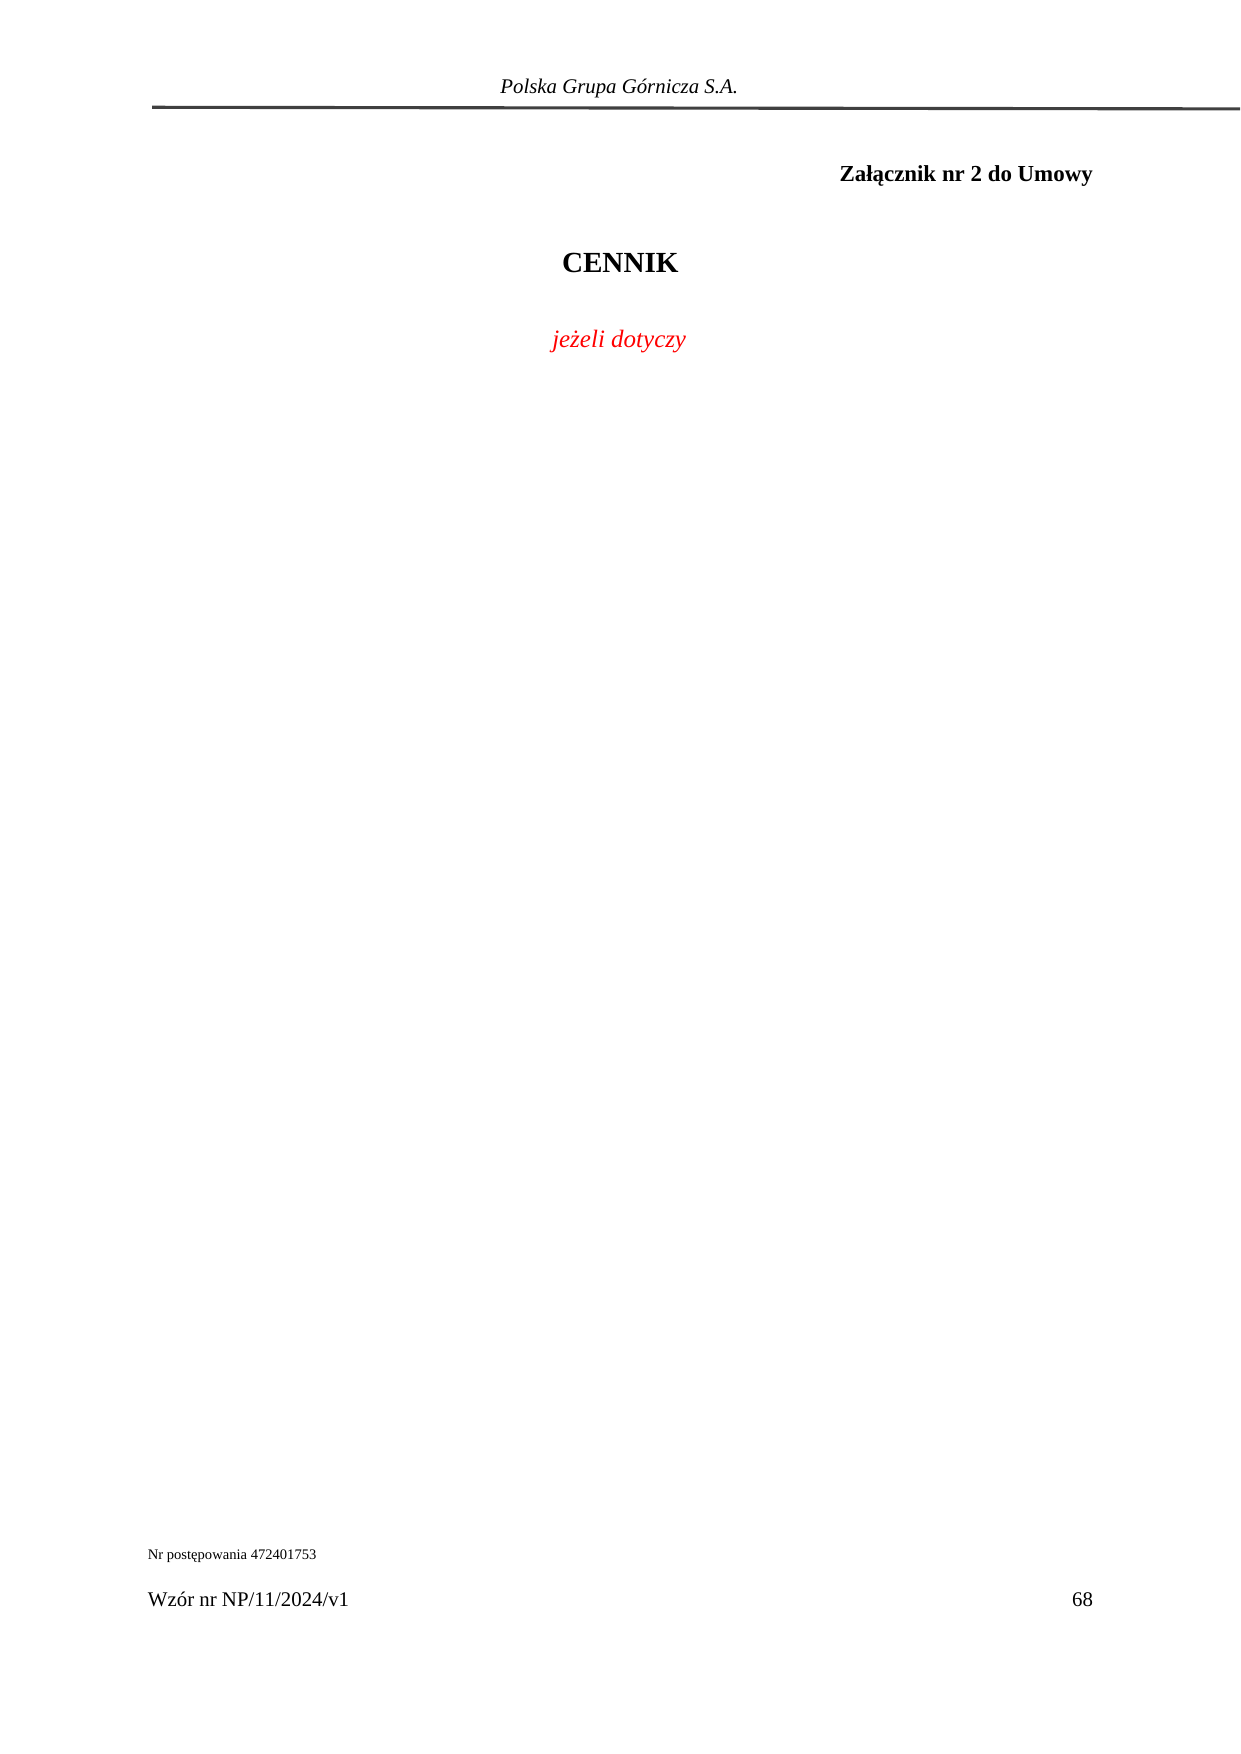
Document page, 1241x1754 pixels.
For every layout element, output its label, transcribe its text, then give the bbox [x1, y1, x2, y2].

text jeżeli dotyczy [148, 324, 1093, 353]
text CENNIK [148, 245, 1093, 278]
text Załącznik nr 2 do Umowy [148, 160, 1093, 186]
